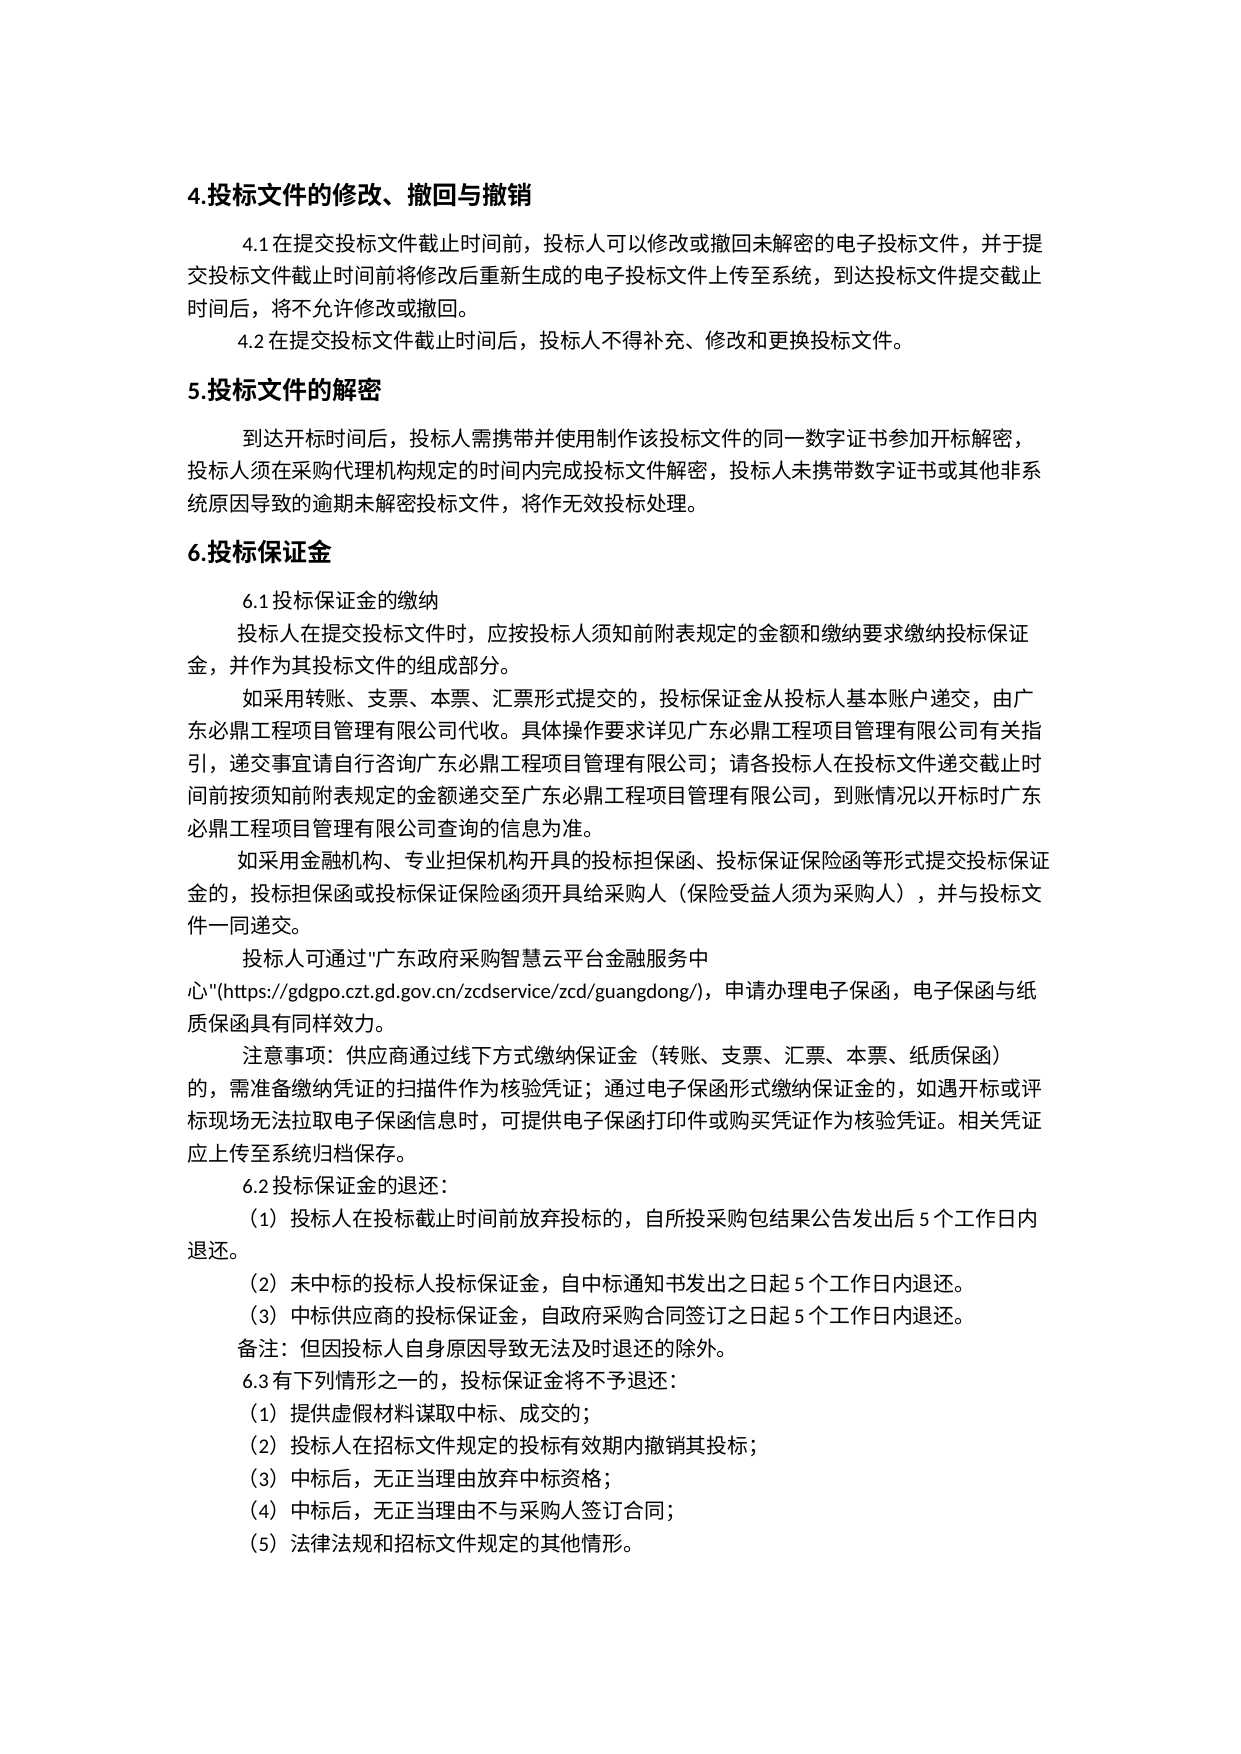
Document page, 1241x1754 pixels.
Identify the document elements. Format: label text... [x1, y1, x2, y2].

text 备注：但因投标人自身原因导致无法及时退还的除外。 [187, 1332, 1053, 1364]
text 6.2投标保证金的退还： [187, 1169, 1053, 1202]
text 6.3有下列情形之一的，投标保证金将不予退还： [187, 1364, 1053, 1397]
text （3）中标后，无正当理由放弃中标资格； [187, 1462, 1053, 1494]
text 投标人在提交投标文件时，应按投标人须知前附表规定的金额和缴纳要求缴纳投标保证金，并作为其投标文件的组成部分。 [187, 617, 1053, 682]
text 5.投标文件的解密 [187, 357, 1053, 422]
text （2）未中标的投标人投标保证金，自中标通知书发出之日起5个工作日内退还。 [187, 1267, 1053, 1299]
text 6.投标保证金 [187, 519, 1053, 584]
text （4）中标后，无正当理由不与采购人签订合同； [187, 1494, 1053, 1527]
text 到达开标时间后，投标人需携带并使用制作该投标文件的同一数字证书参加开标解密，投标人须在采购代理机构规定的时间内完成投标文件解密，投标人未携带数字证书或其他非系统原因导致的逾期未解密投标文件，将作无效投标处理。 [187, 422, 1053, 519]
text （3）中标供应商的投标保证金，自政府采购合同签订之日起5个工作日内退还。 [187, 1299, 1053, 1332]
text 如采用转账、支票、本票、汇票形式提交的，投标保证金从投标人基本账户递交，由广东必鼎工程项目管理有限公司代收。具体操作要求详见广东必鼎工程项目管理有限公司有关指引，递交事宜请自行咨询广东必鼎工程项目管理有限公司；请各投标人在投标文件递交截止时间前按须知前附表规定的金额递交至广东必鼎工程项目管理有限公司，到账情况以开标时广东必鼎工程项目管理有限公司查询的信息为准。 [187, 682, 1053, 844]
text 6.1投标保证金的缴纳 [187, 584, 1053, 617]
text 4.1在提交投标文件截止时间前，投标人可以修改或撤回未解密的电子投标文件，并于提交投标文件截止时间前将修改后重新生成的电子投标文件上传至系统，到达投标文件提交截止时间后，将不允许修改或撤回。 [187, 227, 1053, 324]
text 注意事项：供应商通过线下方式缴纳保证金（转账、支票、汇票、本票、纸质保函）的，需准备缴纳凭证的扫描件作为核验凭证；通过电子保函形式缴纳保证金的，如遇开标或评标现场无法拉取电子保函信息时，可提供电子保函打印件或购买凭证作为核验凭证。相关凭证应上传至系统归档保存。 [187, 1039, 1053, 1169]
text （1）提供虚假材料谋取中标、成交的； [187, 1397, 1053, 1429]
text 投标人可通过"广东政府采购智慧云平台金融服务中心"(https://gdgpo.czt.gd.gov.cn/zcdservice/zcd/guangdong/)，申请办理电子保函，电子保函与纸质保函具有同样效力。 [187, 942, 1053, 1039]
text 4.投标文件的修改、撤回与撤销 [187, 162, 1053, 227]
text （2）投标人在招标文件规定的投标有效期内撤销其投标； [187, 1429, 1053, 1462]
text 4.2在提交投标文件截止时间后，投标人不得补充、修改和更换投标文件。 [187, 324, 1053, 357]
text 如采用金融机构、专业担保机构开具的投标担保函、投标保证保险函等形式提交投标保证金的，投标担保函或投标保证保险函须开具给采购人（保险受益人须为采购人），并与投标文件一同递交。 [187, 844, 1053, 942]
text （1）投标人在投标截止时间前放弃投标的，自所投采购包结果公告发出后5个工作日内退还。 [187, 1202, 1053, 1267]
text （5）法律法规和招标文件规定的其他情形。 [187, 1527, 1053, 1559]
